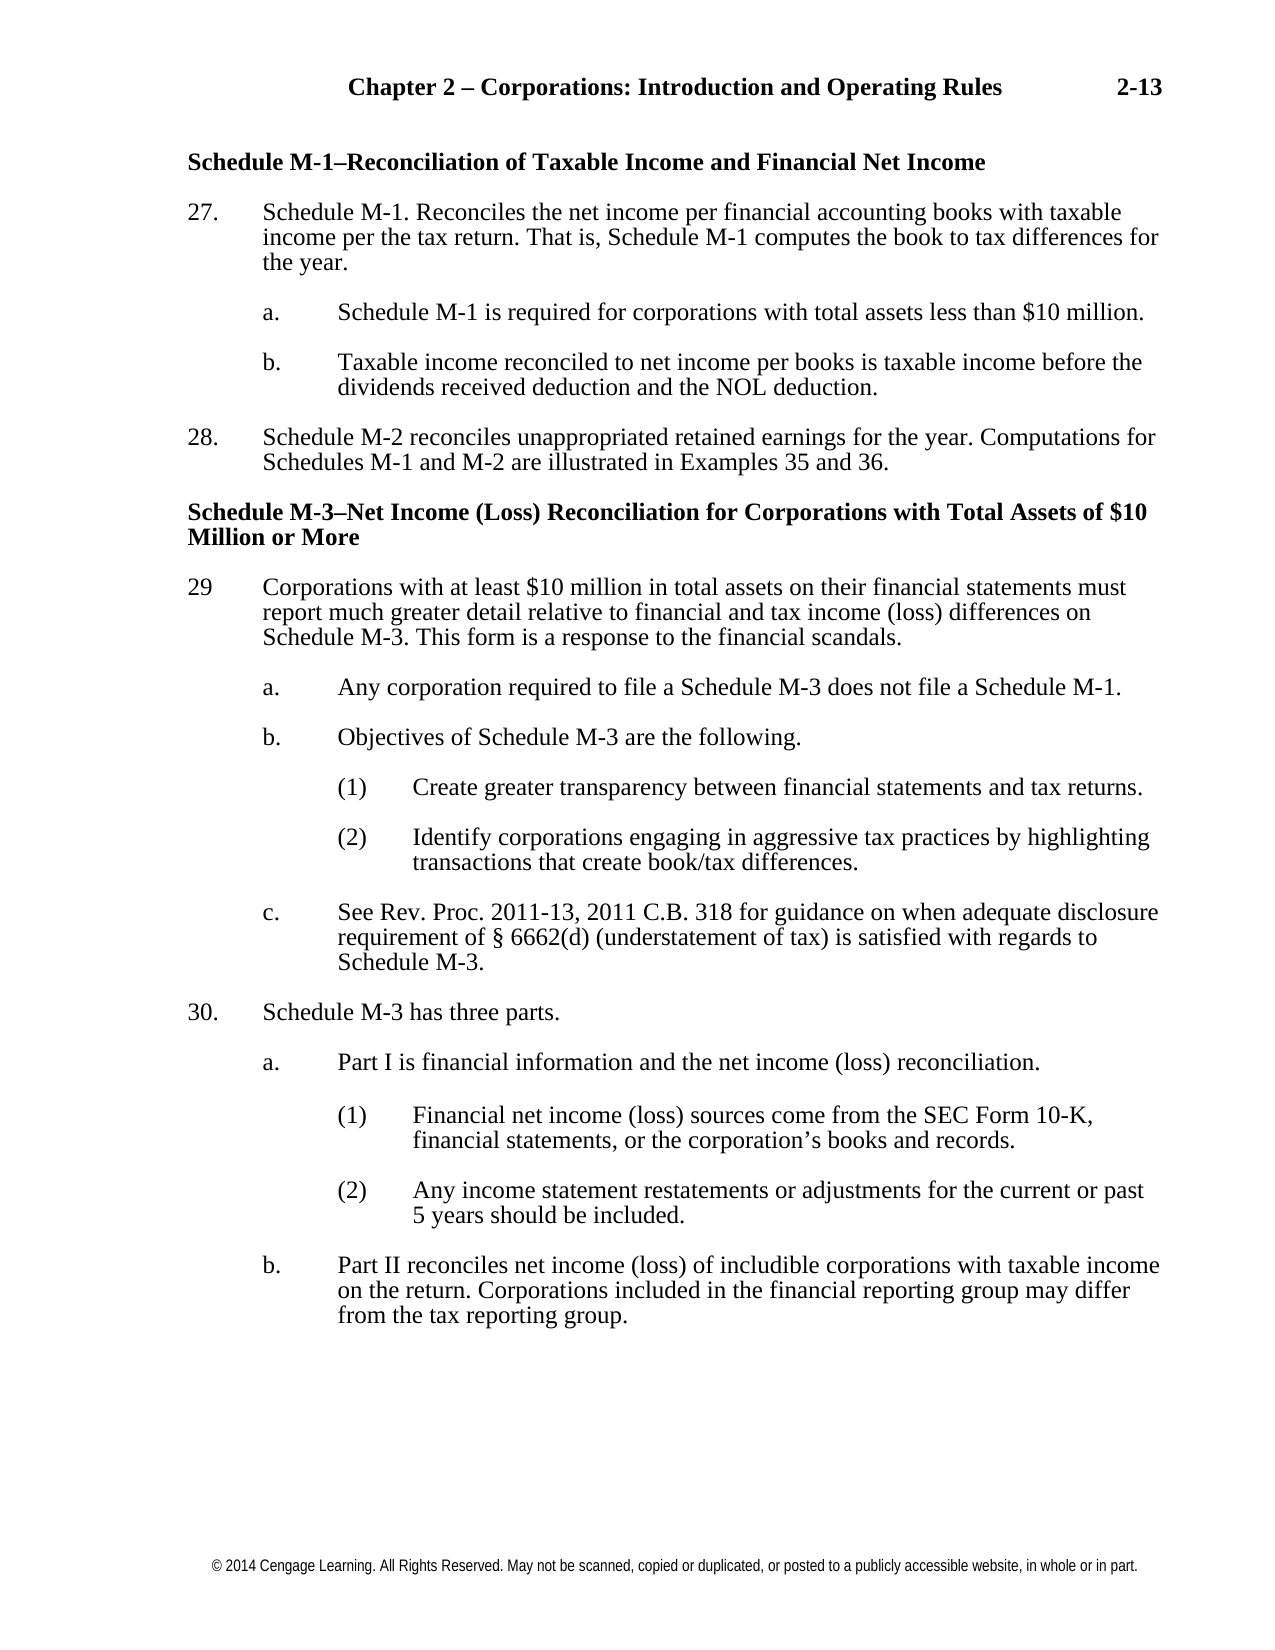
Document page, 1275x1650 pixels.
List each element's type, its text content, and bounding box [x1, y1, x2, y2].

text 27. Schedule M-1. Reconciles the net income per financial accounting books with taxable income per the tax return. That is, Schedule M-1 computes the book to tax differences for the year. [187, 200, 1162, 275]
text c. See Rev. Proc. 2011-13, 2011 C.B. 318 for guidance on when adequate disclosure requirement of § 6662(d) (understatement of tax) is satisfied with regards to Schedule M-3. [262, 900, 1162, 975]
text 29 Corporations with at least $10 million in total assets on their financial statements must report much greater detail relative to financial and tax income (loss) differences on Schedule M-3. This form is a response to the financial scandals. [187, 575, 1162, 650]
text Schedule M-1–Reconciliation of Taxable Income and Financial Net Income [187, 150, 1162, 175]
text (1) Create greater transparency between financial statements and tax returns. [187, 775, 1162, 800]
text b. Taxable income reconciled to net income per books is taxable income before the dividends received deduction and the NOL deduction. [187, 350, 1162, 400]
text (2) Any income statement restatements or adjustments for the current or past 5 years should be included. [337, 1179, 1162, 1229]
text 28. Schedule M-2 reconciles unappropriated retained earnings for the year. Computations for Schedules M-1 and M-2 are illustrated in Examples 35 and 36. [187, 425, 1162, 475]
text (1) Financial net income (loss) sources come from the SEC Form 10-K, financial statements, or the corporation’s books and records. [337, 1104, 1162, 1154]
text 30. Schedule M-3 has three parts. [187, 1000, 1162, 1025]
text b. Objectives of Schedule M-3 are the following. [262, 725, 1162, 750]
text Schedule M-3–Net Income (Loss) Reconciliation for Corporations with Total Assets of $10 Million or More [187, 500, 1162, 550]
text a. Any corporation required to file a Schedule M-3 does not file a Schedule M-1. [187, 675, 1162, 700]
text (2) Identify corporations engaging in aggressive tax practices by highlighting transactions that create book/tax differences. [337, 825, 1162, 875]
text b. Part II reconciles net income (loss) of includible corporations with taxable income on the return. Corporations included in the financial reporting group may differ from the tax reporting group. [187, 1254, 1162, 1329]
text a. Part I is financial information and the net income (loss) reconciliation. [187, 1050, 1162, 1075]
text a. Schedule M-1 is required for corporations with total assets less than $10 million. [187, 300, 1162, 325]
